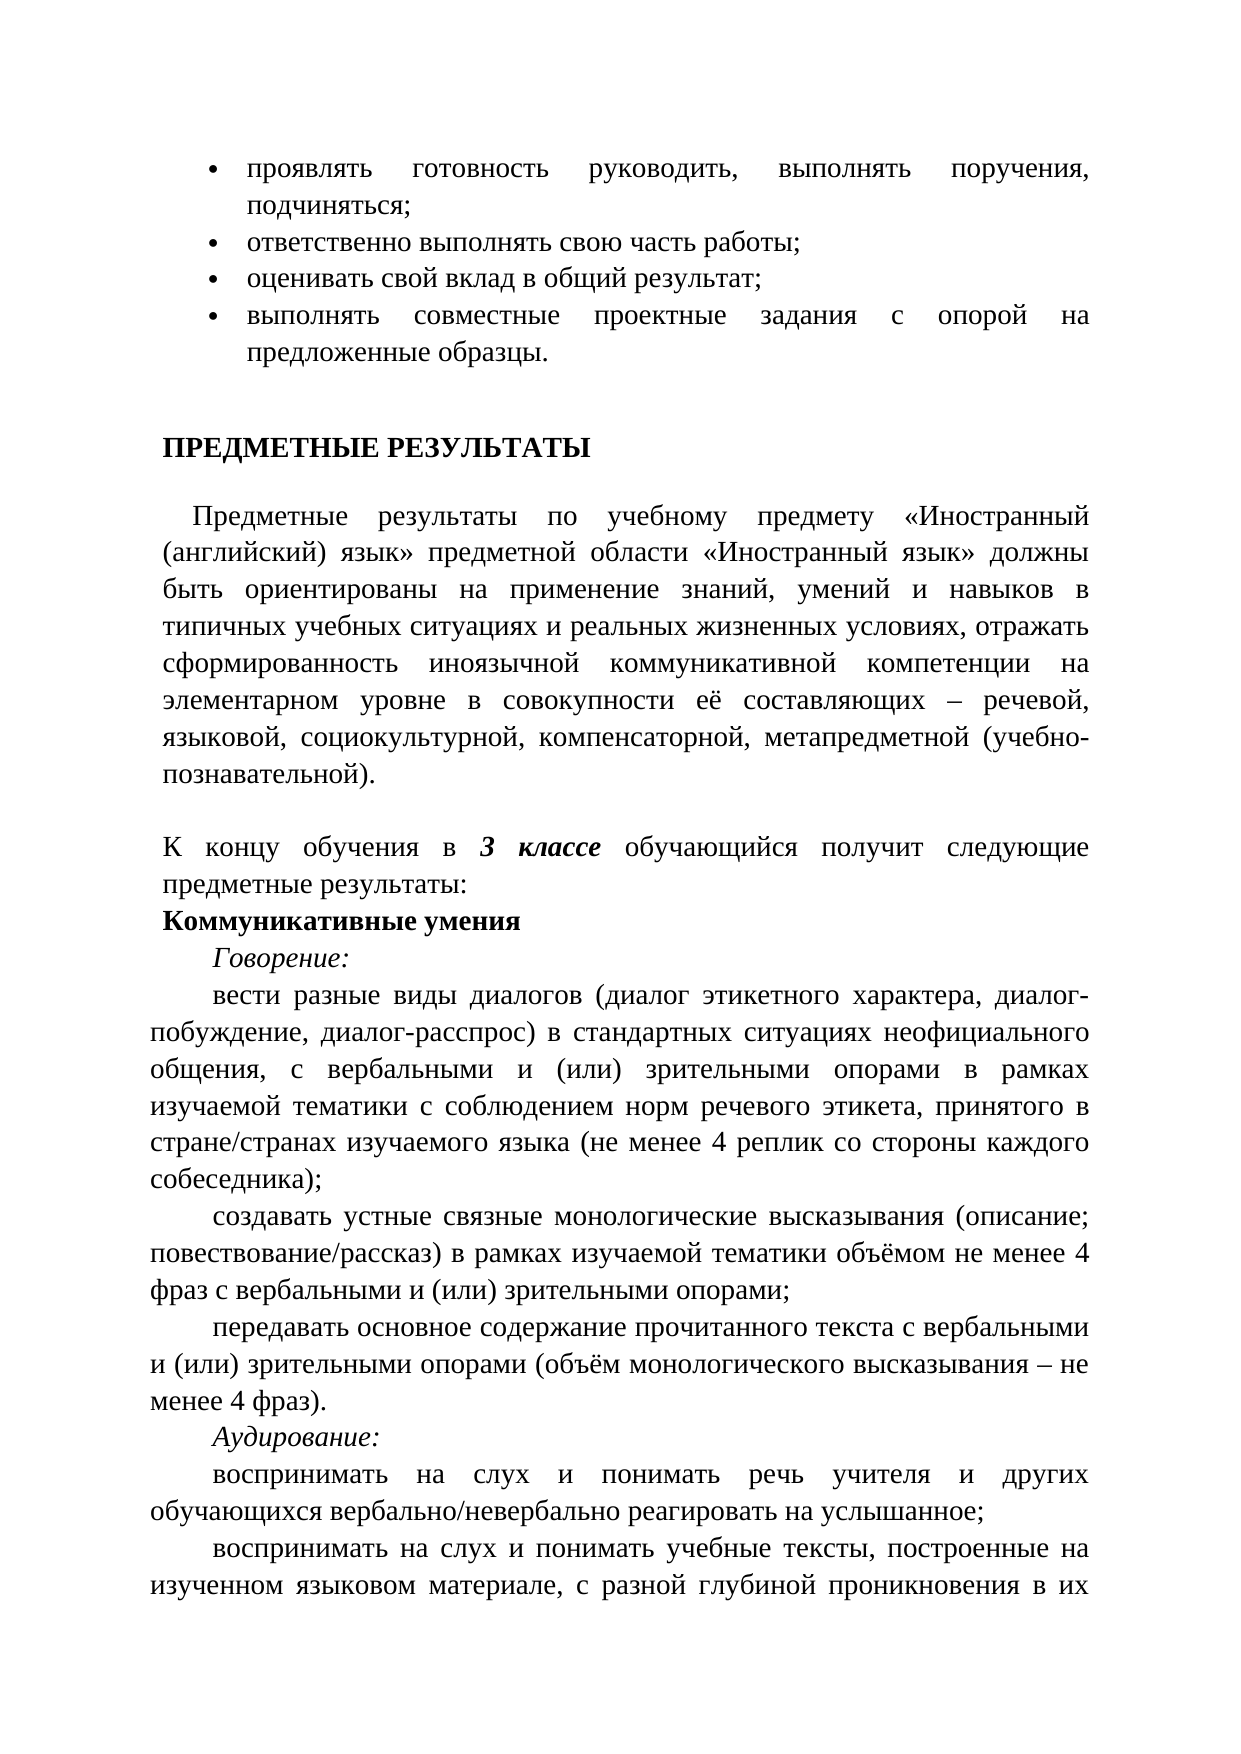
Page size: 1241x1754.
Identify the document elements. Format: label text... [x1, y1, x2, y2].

list оценивать свой вклад в общий результат; [209, 261, 1090, 294]
text К концу обучения в 3 классе обучающийся получит следующие предметные результаты: [162, 829, 1090, 900]
text создавать устные связные монологические высказывания (описание; повествование/рассказ) в рамках изучаемой тематики объёмом не менее 4 фраз с вербальными и (или) зрительными опорами; [150, 1198, 1090, 1306]
list ответственно выполнять свою часть работы; [209, 224, 1090, 257]
text Предметные результаты по учебному предмету «Иностранный (английский) язык» предметной области «Иностранный язык» должны быть ориентированы на применение знаний, умений и навыков в типичных учебных ситуациях и реальных жизненных условиях, отражать сформированность иноязычной коммуникативной компетенции на элементарном уровне в совокупности её составляющих – речевой, языковой, социокультурной, компенсаторной, метапредметной (учебно-познавательной). [162, 498, 1090, 789]
text Коммуникативные умения [162, 903, 1090, 937]
text Говорение: [150, 940, 1090, 974]
text вести разные виды диалогов (диалог этикетного характера, диалог-побуждение, диалог-расспрос) в стандартных ситуациях неофициального общения, с вербальными и (или) зрительными опорами в рамках изучаемой тематики с соблюдением норм речевого этикета, принятого в стране/странах изучаемого языка (не менее 4 реплик со стороны каждого собеседника); [150, 977, 1090, 1195]
text воспринимать на слух и понимать речь учителя и других обучающихся вербально/невербально реагировать на услышанное; [150, 1456, 1090, 1527]
list выполнять совместные проектные задания с опорой на предложенные образцы. [209, 297, 1090, 368]
text ПРЕДМЕТНЫЕ РЕЗУЛЬТАТЫ [162, 430, 1090, 463]
text передавать основное содержание прочитанного текста с вербальными и (или) зрительными опорами (объём монологического высказывания – не менее 4 фраз). [150, 1309, 1090, 1416]
text Аудирование: [150, 1419, 1090, 1453]
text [150, 1530, 1090, 1601]
list проявлять готовность руководить, выполнять поручения, подчиняться; [209, 150, 1090, 220]
